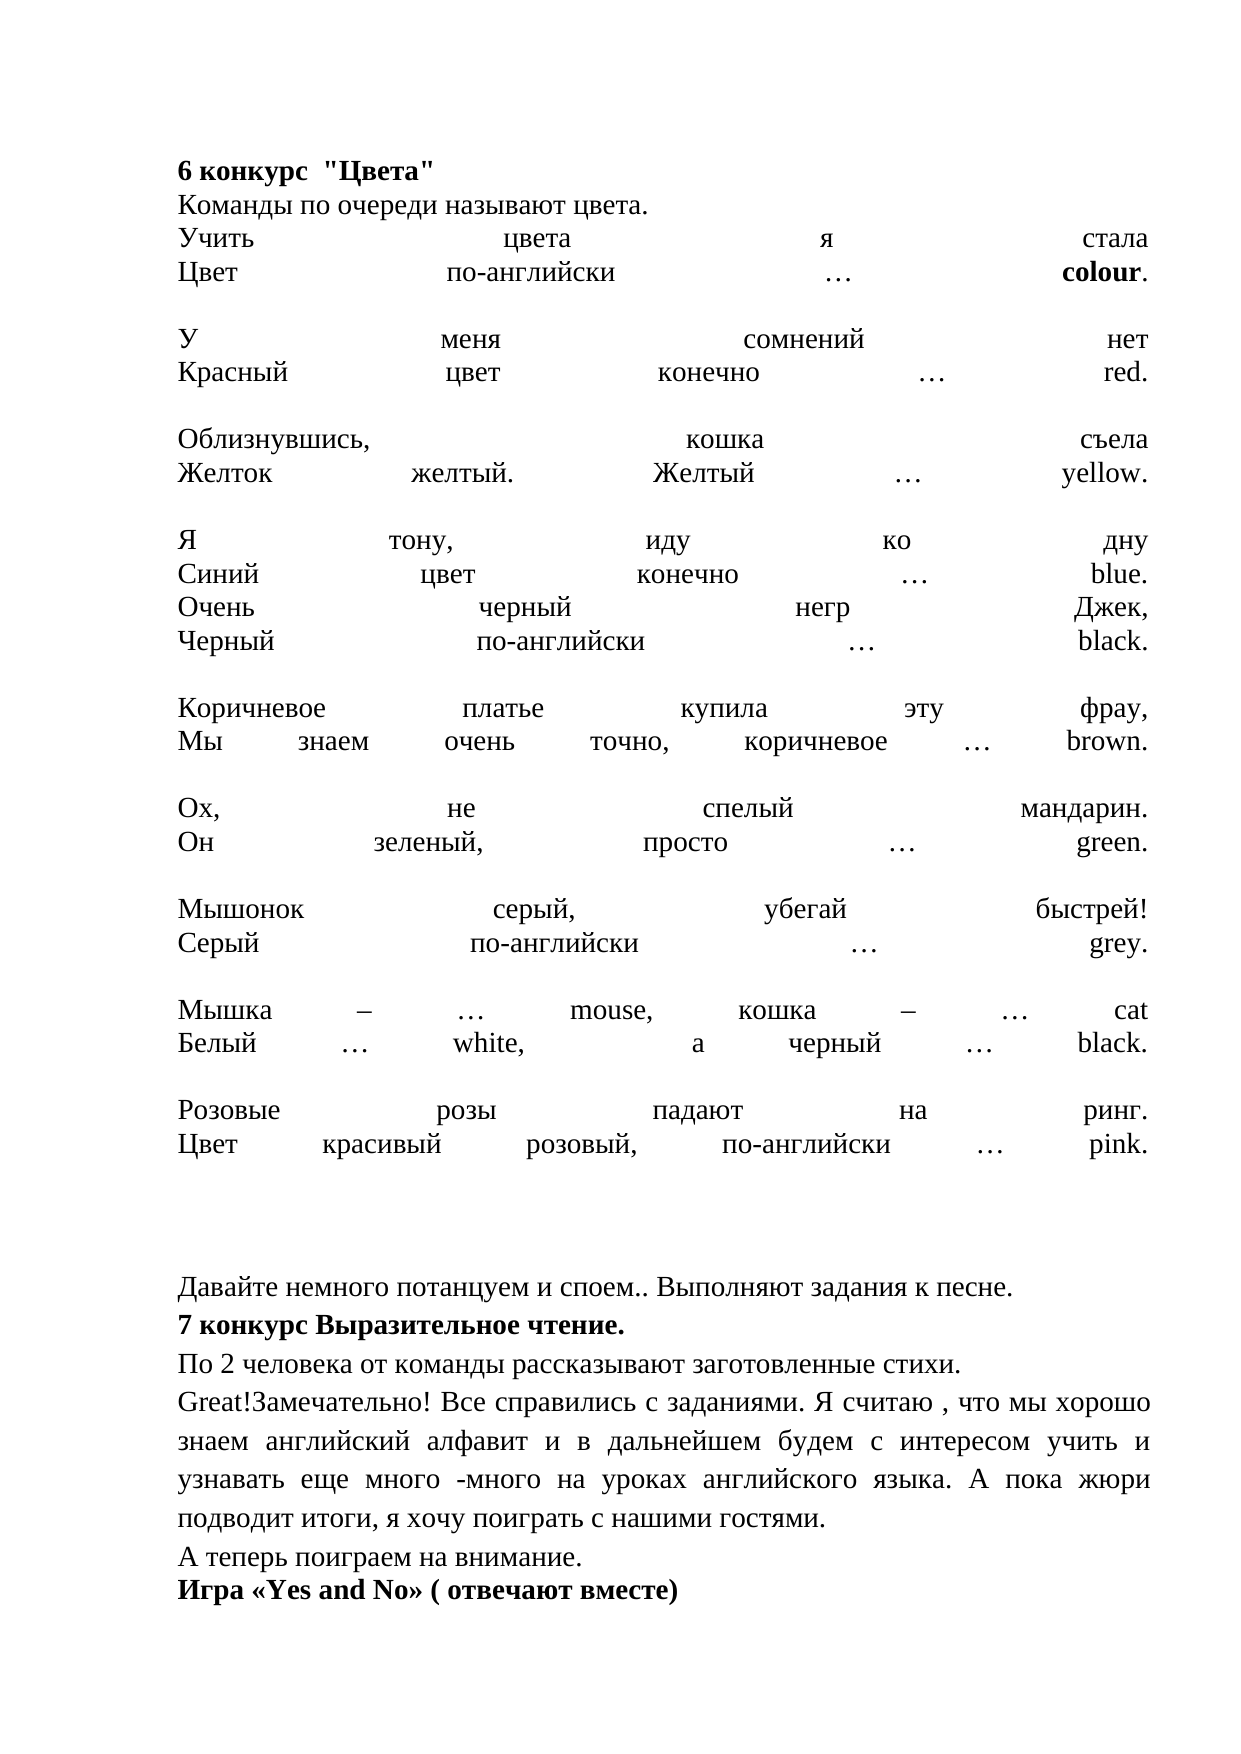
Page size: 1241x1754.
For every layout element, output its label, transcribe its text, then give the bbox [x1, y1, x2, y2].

text Игра «Yes and No» ( отвечают вместе) [177, 1572, 1152, 1606]
text А теперь поиграем на внимание. [177, 1539, 1152, 1572]
text По 2 человека от команды рассказывают заготовленные стихи. [177, 1346, 1152, 1379]
table_header 6 конкурс "Цвета" Команды по очереди называют цвета. Учить цвета я стала Цвет по-английски … colour. У меня сомнений нет Красный цвет конечно … red. Облизнувшись, кошка съела Желток желтый. Желтый … yellow. Я тону, иду ко дну Синий цвет конечно … blue. Очень черный негр Джек, Черный по-английски … black. Коричневое платье купила эту фрау, Мы знаем очень точно, коричневое … brown. Ох, не спелый мандарин. Он зеленый, просто … green. Мышонок серый, убегай быстрей! Серый по-английски … grey. Мышка – … mouse, кошка – … cat Белый … white, а черный … black. Розовые розы падают на ринг. Цвет красивый розовый, по-английски … pink. [176, 118, 1150, 1227]
text Great!Замечательно! Все справились с заданиями. Я считаю , что мы хорошо знаем английский алфавит и в дальнейшем будем с интересом учить и узнавать еще много -много на уроках английского языка. А пока жюри подводит итоги, я хочу поиграть с нашими гостями. [177, 1384, 1152, 1534]
text Давайте немного потанцуем и споем.. Выполняют задания к песне. [177, 1269, 1152, 1302]
text 7 конкурс Выразительное чтение. [177, 1307, 1152, 1341]
